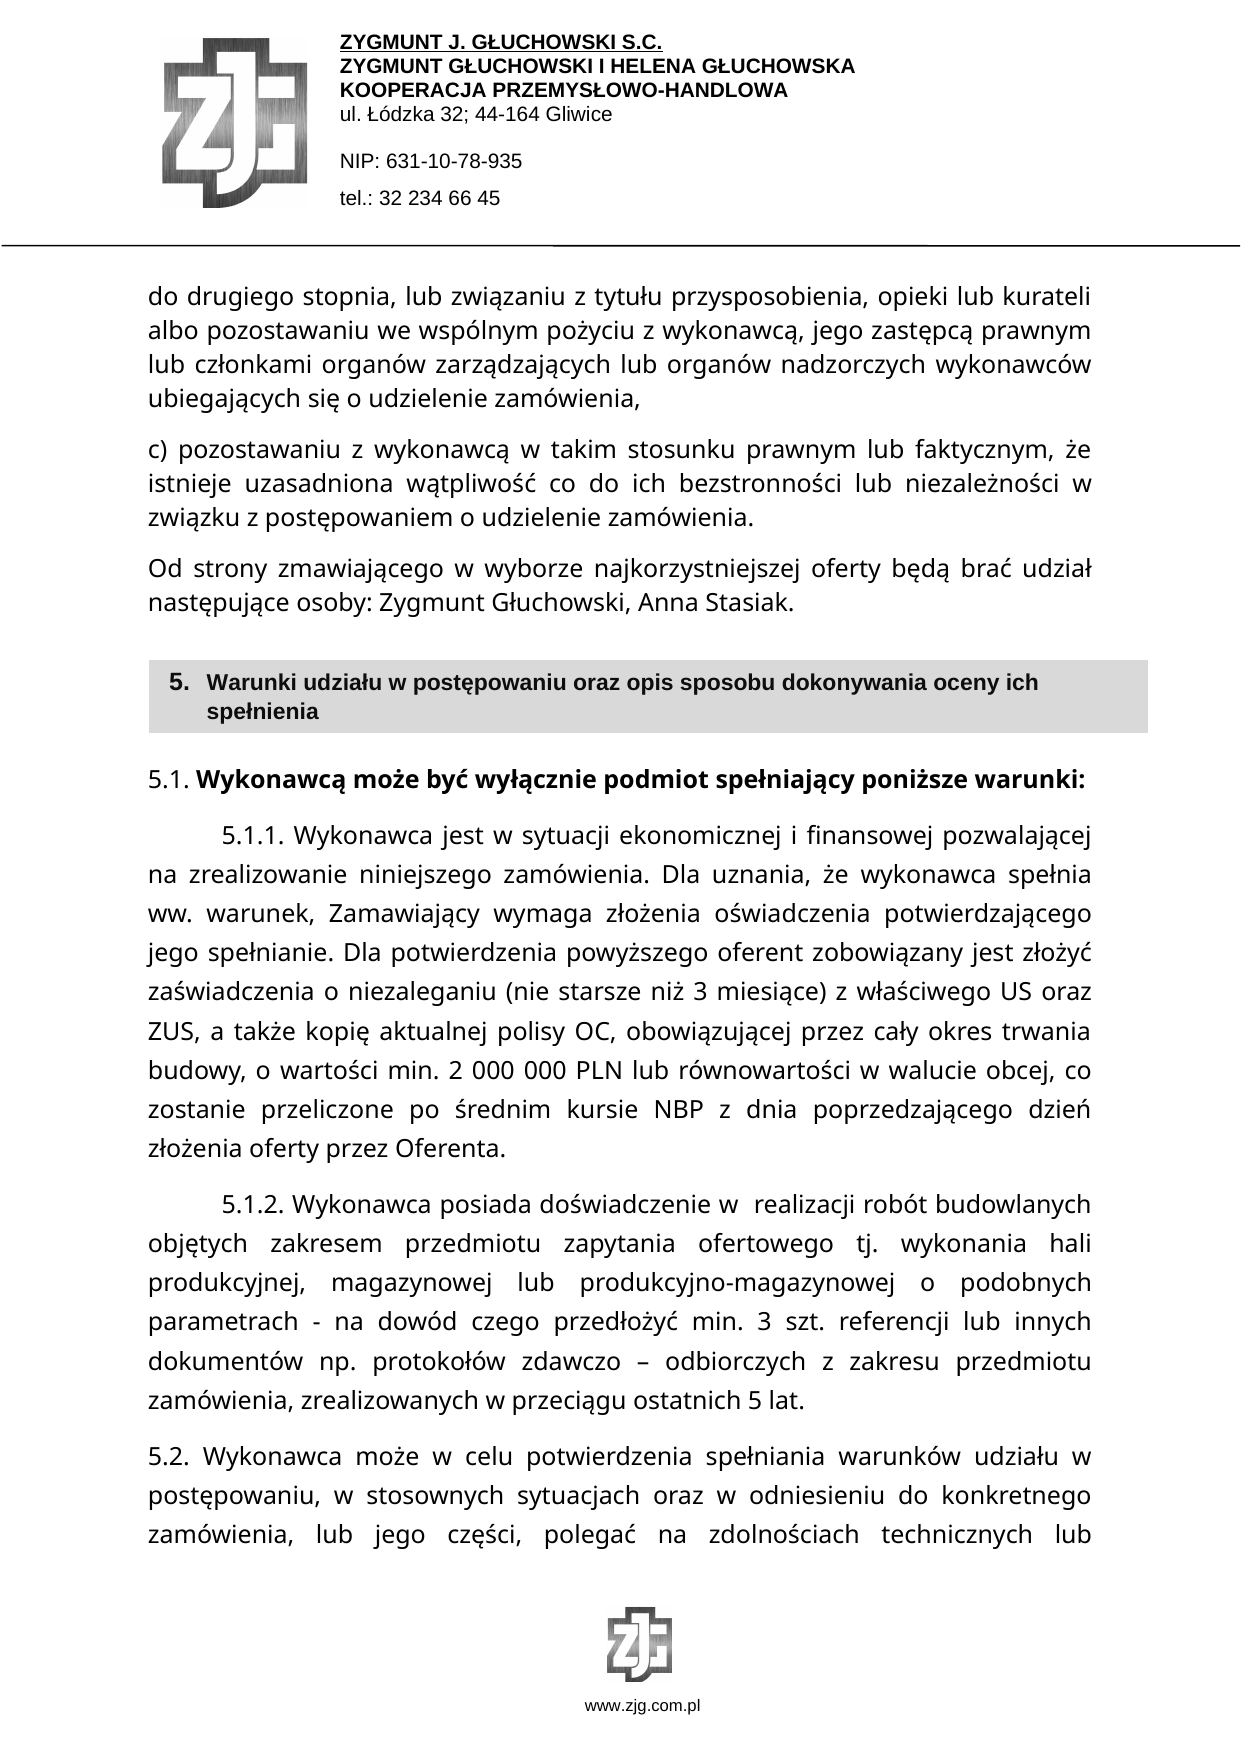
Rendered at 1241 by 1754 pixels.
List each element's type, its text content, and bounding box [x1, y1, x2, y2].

text 5.1.2. Wykonawca posiada doświadczenie w realizacji robót budowlanych objętych zakresem przedmiotu zapytania ofertowego tj. wykonania hali produkcyjnej, magazynowej lub produkcyjno-magazynowej o podobnych parametrach - na dowód czego przedłożyć min. 3 szt. referencji lub innych dokumentów np. protokołów zdawczo – odbiorczych z zakresu przedmiotu zamówienia, zrealizowanych w przeciągu ostatnich 5 lat. [148, 1186, 1093, 1416]
text 5.1.1. Wykonawca jest w sytuacji ekonomicznej i finansowej pozwalającej na zrealizowanie niniejszego zamówienia. Dla uznania, że wykonawca spełnia ww. warunek, Zamawiający wymaga złożenia oświadczenia potwierdzającego jego spełnianie. Dla potwierdzenia powyższego oferent zobowiązany jest złożyć zaświadczenia o niezaleganiu (nie starsze niż 3 miesiące) z właściwego US oraz ZUS, a także kopię aktualnej polisy OC, obowiązującej przez cały okres trwania budowy, o wartości min. 2 000 000 PLN lub równowartości w walucie obcej, co zostanie przeliczone po średnim kursie NBP z dnia poprzedzającego dzień złożenia oferty przez Oferenta. [148, 817, 1093, 1165]
picture [160, 36, 308, 209]
text 5.1. Wykonawcą może być wyłącznie podmiot spełniający poniższe warunki: [148, 761, 1093, 796]
text Od strony zmawiającego w wyborze najkorzystniejszej oferty będą brać udział następujące osoby: Zygmunt Głuchowski, Anna Stasiak. [148, 551, 1093, 619]
picture [606, 1606, 672, 1682]
text c) pozostawaniu z wykonawcą w takim stosunku prawnym lub faktycznym, że istnieje uzasadniona wątpliwość co do ich bezstronności lub niezależności w związku z postępowaniem o udzielenie zamówienia. [148, 432, 1093, 534]
